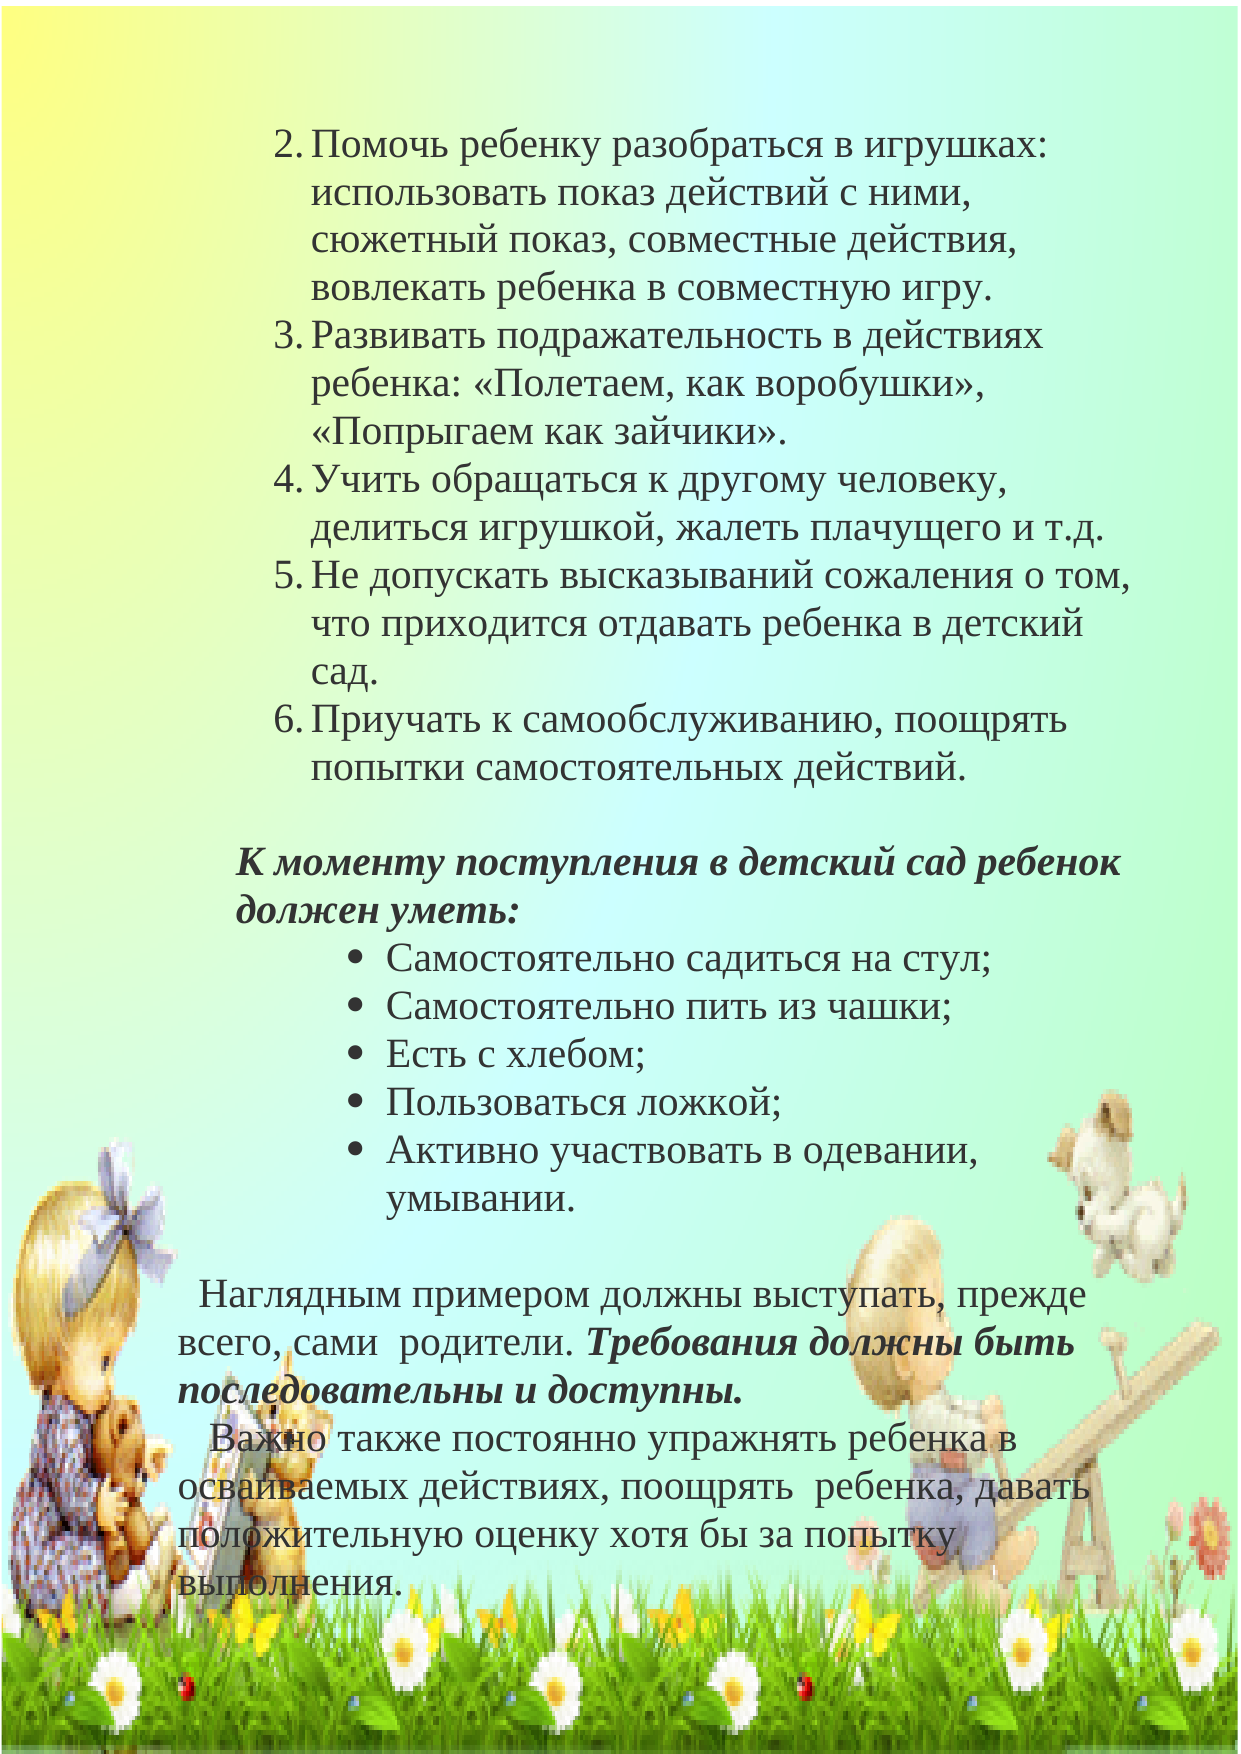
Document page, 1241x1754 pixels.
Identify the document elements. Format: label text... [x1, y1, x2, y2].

list Самостоятельно садиться на стул; [348, 933, 1152, 981]
list Пользоваться ложкой; [348, 1077, 1152, 1125]
list Учить обращаться к другому человеку, делиться игрушкой, жалеть плачущего и т.д. [273, 453, 1152, 549]
list Не допускать высказываний сожаления о том, что приходится отдавать ребенка в детский сад. [273, 549, 1152, 693]
list Приучать к самообслуживанию, поощрять попытки самостоятельных действий. [273, 693, 1152, 789]
text Важно также постоянно упражнять ребенка в осваиваемых действиях, поощрять ребенка, давать положительную оценку хотя бы за попытку выполнения. [177, 1412, 1152, 1604]
text Наглядным примером должны выступать, прежде всего, сами родители. Требования должны быть последовательны и доступны. [177, 1269, 1152, 1412]
list Развивать подражательность в действиях ребенка: «Полетаем, как воробушки», «Попрыгаем как зайчики». [273, 310, 1152, 453]
list Активно участвовать в одевании, умывании. [348, 1125, 1152, 1221]
list Есть с хлебом; [348, 1029, 1152, 1077]
list Самостоятельно пить из чашки; [348, 981, 1152, 1029]
text К моменту поступления в детский сад ребенок должен уметь: [236, 837, 1152, 933]
list Помочь ребенку разобраться в игрушках: использовать показ действий с ними, сюжетный показ, совместные действия, вовлекать ребенка в совместную игру. [273, 118, 1152, 310]
picture [1, 6, 1238, 1754]
